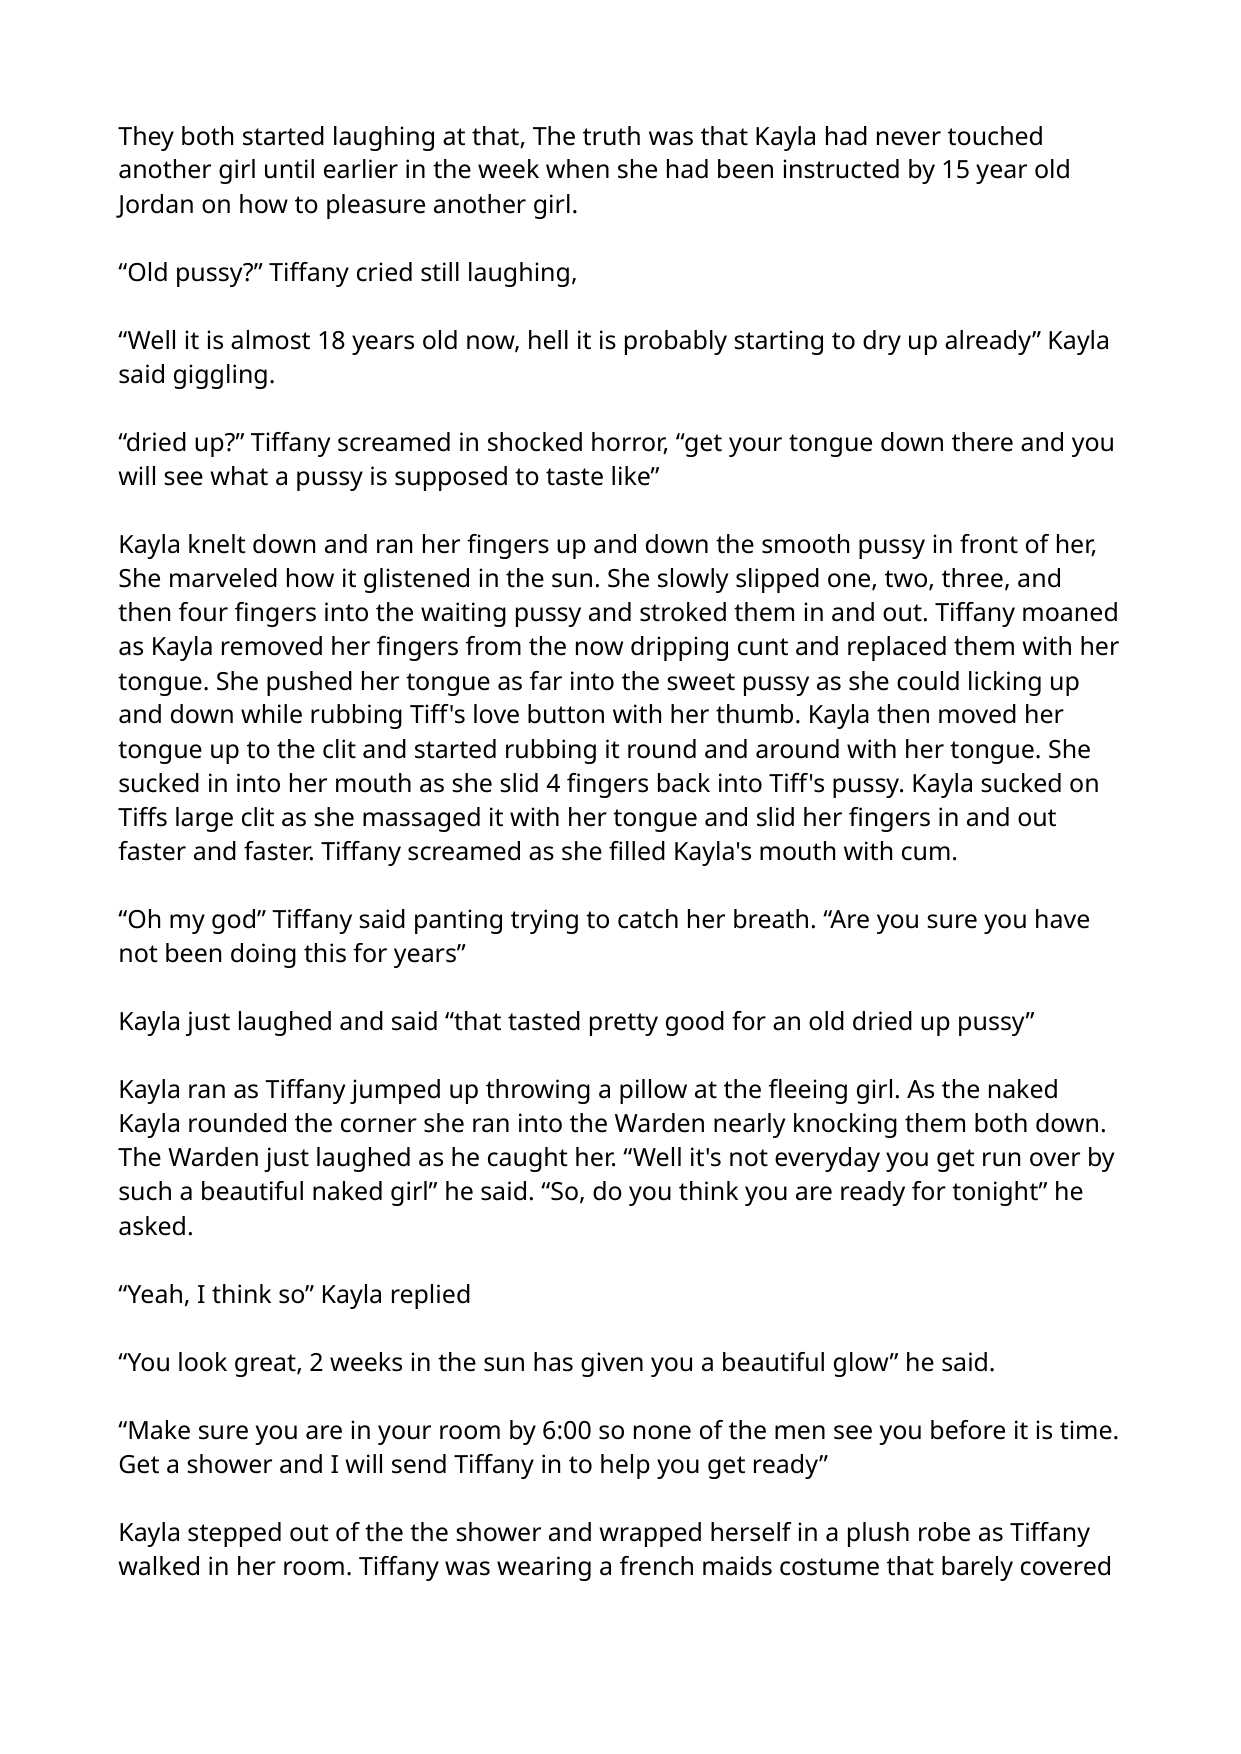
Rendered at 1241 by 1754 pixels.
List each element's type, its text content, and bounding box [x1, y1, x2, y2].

text Kayla ran as Tiffany jumped up throwing a pillow at the fleeing girl. As the naked Kayla rounded the corner she ran into the Warden nearly knocking them both down. [118, 1072, 1122, 1140]
text “Yeah, I think so” Kayla replied [118, 1276, 1122, 1310]
text Kayla just laughed and said “that tasted pretty good for an old dried up pussy” [118, 1004, 1122, 1038]
text “Make sure you are in your room by 6:00 so none of the men see you before it is time. Get a shower and I will send Tiffany in to help you get ready” [118, 1412, 1122, 1481]
text The Warden just laughed as he caught her. “Well it's not everyday you get run over by such a beautiful naked girl” he said. “So, do you think you are ready for tonight” he asked. [118, 1140, 1122, 1242]
text “Oh my god” Tiffany said panting trying to catch her breath. “Are you sure you have not been doing this for years” [118, 902, 1122, 970]
text They both started laughing at that, The truth was that Kayla had never touched another girl until earlier in the week when she had been instructed by 15 year old Jordan on how to pleasure another girl. [118, 118, 1122, 220]
text “You look great, 2 weeks in the sun has given you a beautiful glow” he said. [118, 1344, 1122, 1378]
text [118, 1515, 1122, 1583]
text Kayla knelt down and ran her fingers up and down the smooth pussy in front of her, She marveled how it glistened in the sun. She slowly slipped one, two, three, and then four fingers into the waiting pussy and stroked them in and out. Tiffany moaned as Kayla removed her fingers from the now dripping cunt and replaced them with her tongue. She pushed her tongue as far into the sweet pussy as she could licking up and down while rubbing Tiff's love button with her thumb. Kayla then moved her tongue up to the clit and started rubbing it round and around with her tongue. She sucked in into her mouth as she slid 4 fingers back into Tiff's pussy. Kayla sucked on Tiffs large clit as she massaged it with her tongue and slid her fingers in and out faster and faster. Tiffany screamed as she filled Kayla's mouth with cum. [118, 527, 1122, 867]
text “Old pussy?” Tiffany cried still laughing, [118, 254, 1122, 288]
text “dried up?” Tiffany screamed in shocked horror, “get your tongue down there and you will see what a pussy is supposed to taste like” [118, 425, 1122, 493]
text “Well it is almost 18 years old now, hell it is probably starting to dry up already” Kayla said giggling. [118, 322, 1122, 391]
